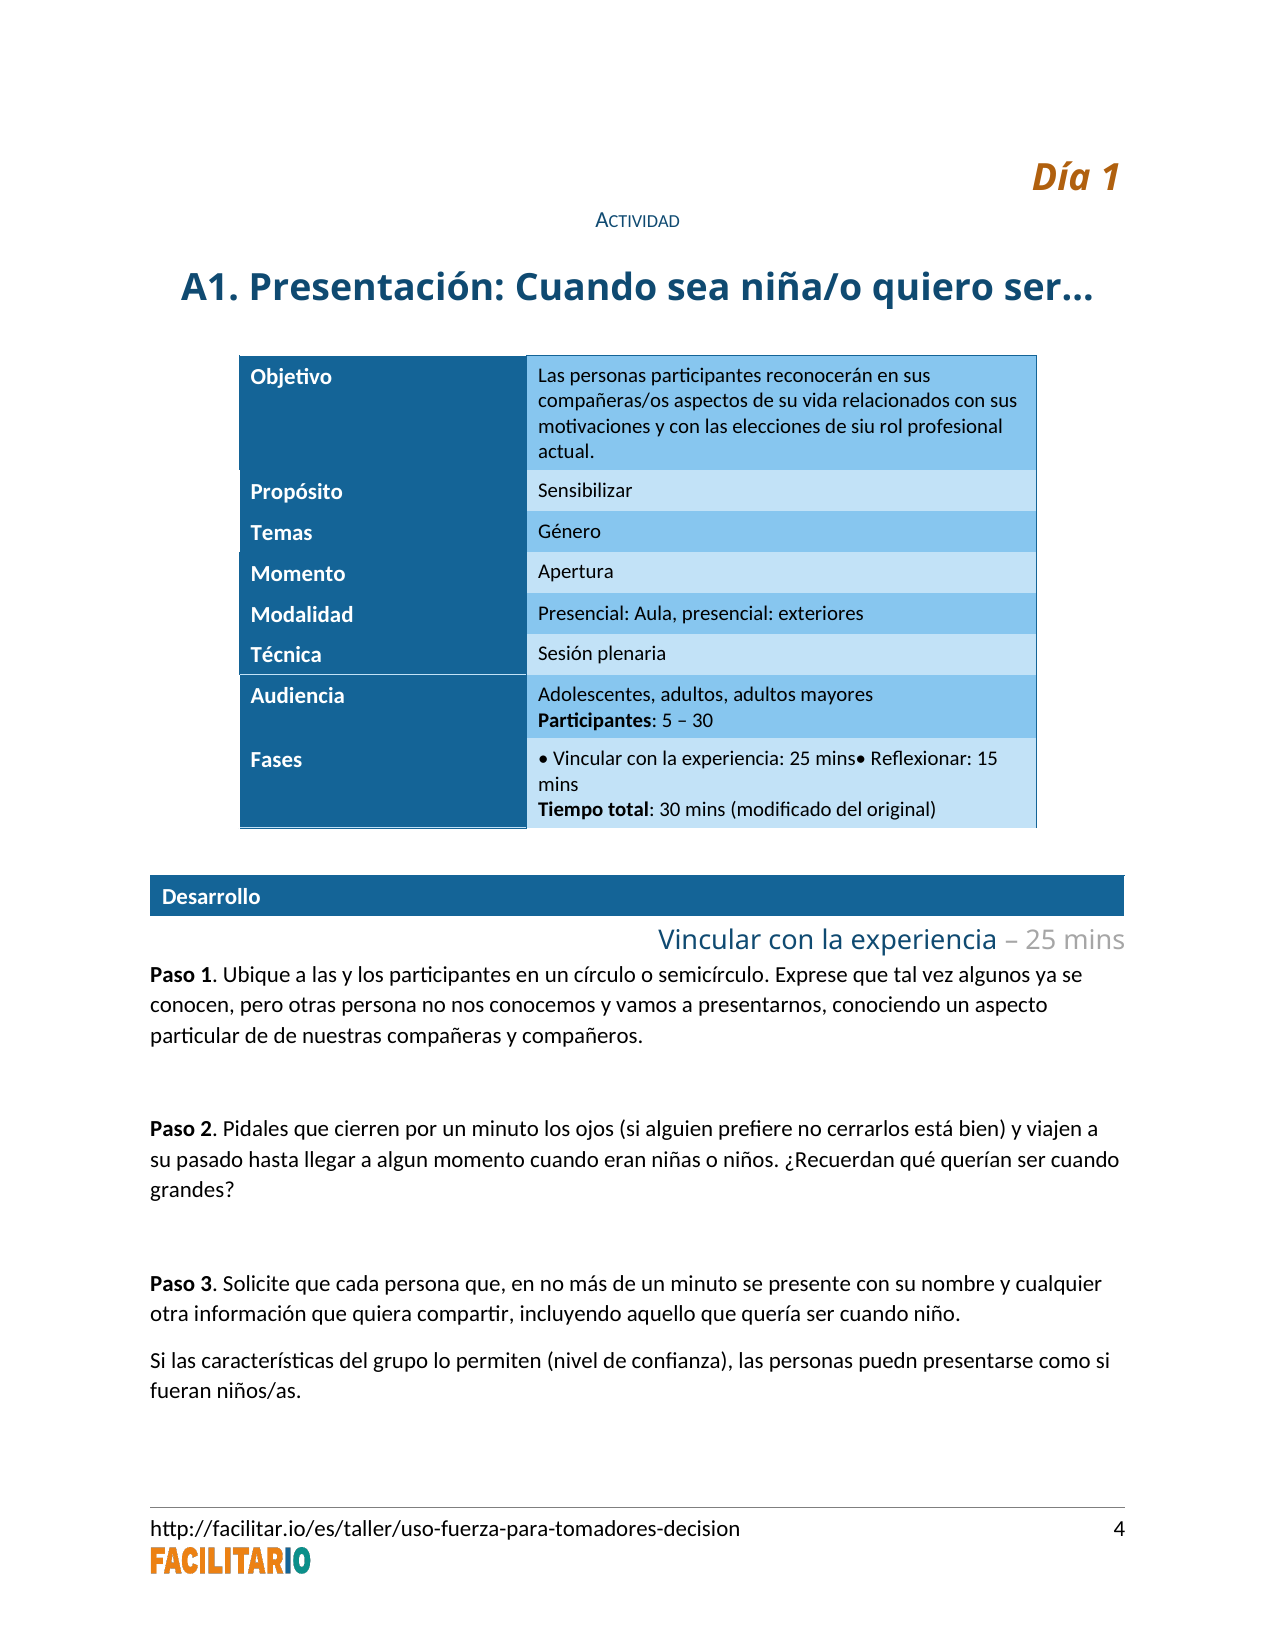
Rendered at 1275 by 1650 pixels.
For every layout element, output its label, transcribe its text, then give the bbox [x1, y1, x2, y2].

picture [145, 1544, 315, 1576]
table_cell Modalidad [240, 594, 526, 634]
table_cell • Vincular con la experiencia: 25 mins Tiempo total: 30 mins (modificado del original) [527, 738, 1036, 827]
table_header Las personas participantes reconocerán en sus compañeras/os aspectos de su vida relacionados con sus motivaciones y con las elecciones de siu rol profesional actual. [527, 356, 1036, 470]
table_cell Género [527, 511, 1036, 552]
text Paso 1. Ubique a las y los participantes en un círculo o semicírculo. Exprese que tal vez algunos ya se conocen, pero otras persona no nos conocemos y vamos a presentarnos, conociendo un aspecto particular de de nuestras compañeras y compañeros. [150, 960, 1125, 1049]
table_cell Adolescentes, adultos, adultos mayores Participantes: 5 – 30 [527, 675, 1036, 738]
table_header Desarrollo [151, 876, 1124, 916]
table_cell Momento [240, 553, 526, 593]
subtitle A1. Presentación: Cuando sea niña/o quiero ser... [150, 260, 1125, 311]
subtitle Día 1 [150, 150, 1125, 201]
table_cell Propósito [240, 471, 526, 511]
table_header Objetivo [240, 356, 526, 470]
subtitle Vincular con la experiencia – 25 mins [150, 921, 1125, 957]
table_cell Sesión plenaria [527, 634, 1036, 674]
table_cell Temas [240, 512, 526, 552]
table_cell Fases [240, 739, 526, 827]
text Paso 3. Solicite que cada persona que, en no más de un minuto se presente con su nombre y cualquier otra información que quiera compartir, incluyendo aquello que quería ser cuando niño. [150, 1269, 1125, 1327]
table_cell Técnica [240, 635, 526, 674]
table_cell Presencial: Aula, presencial: exteriores [527, 593, 1036, 634]
table_cell Sensibilizar [527, 470, 1036, 511]
table_cell Audiencia [240, 676, 526, 738]
table_cell Apertura [527, 552, 1036, 593]
text Si las características del grupo lo permiten (nivel de confianza), las personas puedn presentarse como si fueran niños/as. [150, 1346, 1125, 1404]
text Paso 2. Pidales que cierren por un minuto los ojos (si alguien prefiere no cerrarlos está bien) y viajen a su pasado hasta llegar a algun momento cuando eran niñas o niños. ¿Recuerdan qué querían ser cuando grandes? [150, 1114, 1125, 1203]
text Actividad [150, 205, 1125, 233]
